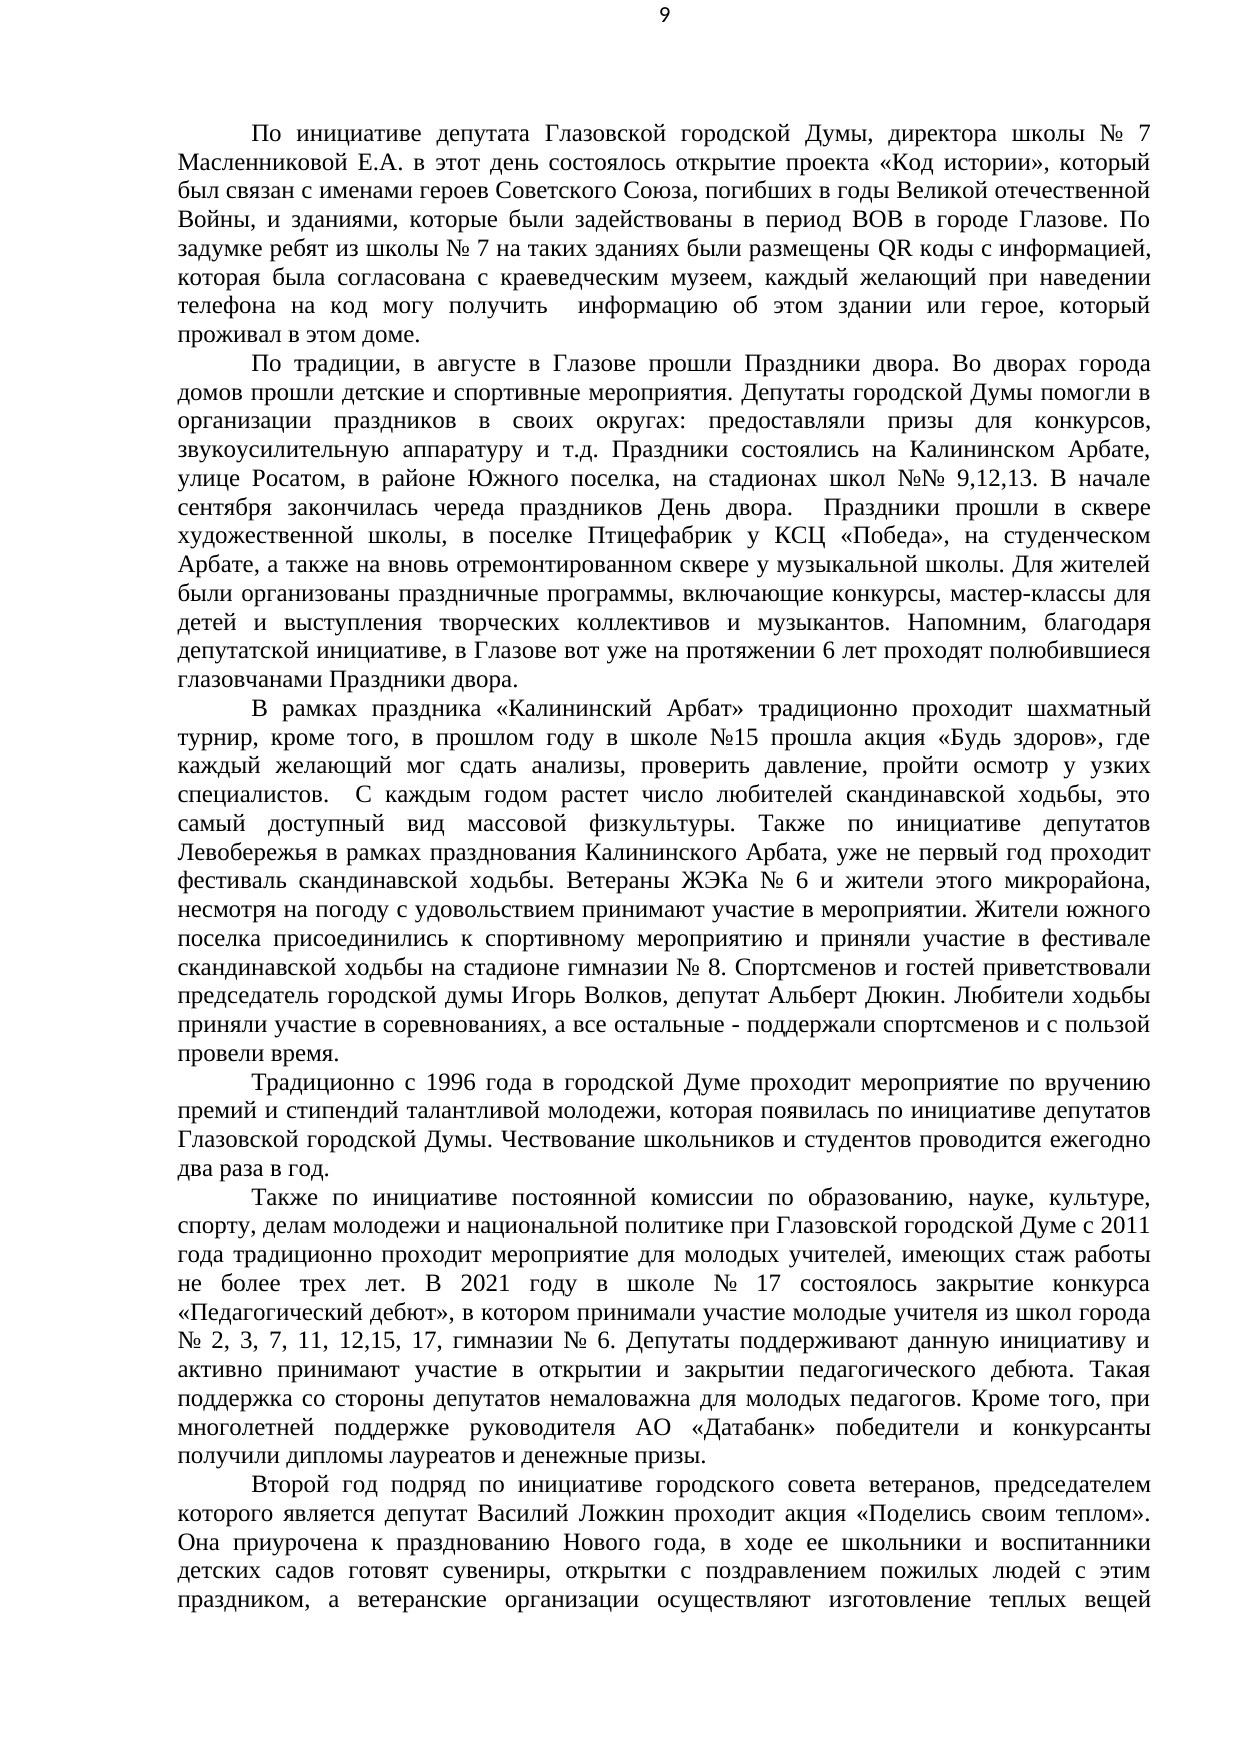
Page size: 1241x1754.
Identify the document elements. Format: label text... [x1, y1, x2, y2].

text Традиционно с 1996 года в городской Думе проходит мероприятие по вручению премий и стипендий талантливой молодежи, которая появилась по инициативе депутатов Глазовской городской Думы. Чествование школьников и студентов проводится ежегодно два раза в год. [177, 1067, 1152, 1182]
text В рамках праздника «Калининский Арбат» традиционно проходит шахматный турнир, кроме того, в прошлом году в школе №15 прошла акция «Будь здоров», где каждый желающий мог сдать анализы, проверить давление, пройти осмотр у узких специалистов. С каждым годом растет число любителей скандинавской ходьбы, это самый доступный вид массовой физкультуры. Также по инициативе депутатов Левобережья в рамках празднования Калининского Арбата, уже не первый год проходит фестиваль скандинавской ходьбы. Ветераны ЖЭКа № 6 и жители этого микрорайона, несмотря на погоду с удовольствием принимают участие в мероприятии. Жители южного поселка присоединились к спортивному мероприятию и приняли участие в фестивале скандинавской ходьбы на стадионе гимназии № 8. Спортсменов и гостей приветствовали председатель городской думы Игорь Волков, депутат Альберт Дюкин. Любители ходьбы приняли участие в соревнованиях, а все остальные - поддержали спортсменов и с пользой провели время. [177, 693, 1152, 1067]
text По традиции, в августе в Глазове прошли Праздники двора. Во дворах города домов прошли детские и спортивные мероприятия. Депутаты городской Думы помогли в организации праздников в своих округах: предоставляли призы для конкурсов, звукоусилительную аппаратуру и т.д. Праздники состоялись на Калининском Арбате, улице Росатом, в районе Южного поселка, на стадионах школ №№ 9,12,13. В начале сентября закончилась череда праздников День двора. Праздники прошли в сквере художественной школы, в поселке Птицефабрик у КСЦ «Победа», на студенческом Арбате, а также на вновь отремонтированном сквере у музыкальной школы. Для жителей были организованы праздничные программы, включающие конкурсы, мастер-классы для детей и выступления творческих коллективов и музыкантов. Напомним, благодаря депутатской инициативе, в Глазове вот уже на протяжении 6 лет проходят полюбившиеся глазовчанами Праздники двора. [177, 348, 1152, 693]
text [177, 1469, 1152, 1613]
text Также по инициативе постоянной комиссии по образованию, науке, культуре, спорту, делам молодежи и национальной политике при Глазовской городской Думе с 2011 года традиционно проходит мероприятие для молодых учителей, имеющих стаж работы не более трех лет. В 2021 году в школе № 17 состоялось закрытие конкурса «Педагогический дебют», в котором принимали участие молодые учителя из школ города № 2, 3, 7, 11, 12,15, 17, гимназии № 6. Депутаты поддерживают данную инициативу и активно принимают участие в открытии и закрытии педагогического дебюта. Такая поддержка со стороны депутатов немаловажна для молодых педагогов. Кроме того, при многолетней поддержке руководителя АО «Датабанк» победители и конкурсанты получили дипломы лауреатов и денежные призы. [177, 1182, 1152, 1469]
text По инициативе депутата Глазовской городской Думы, директора школы № 7 Масленниковой Е.А. в этот день состоялось открытие проекта «Код истории», который был связан с именами героев Советского Союза, погибших в годы Великой отечественной Войны, и зданиями, которые были задействованы в период ВОВ в городе Глазове. По задумке ребят из школы № 7 на таких зданиях были размещены QR коды с информацией, которая была согласована с краеведческим музеем, каждый желающий при наведении телефона на код могу получить информацию об этом здании или герое, который проживал в этом доме. [177, 118, 1152, 348]
